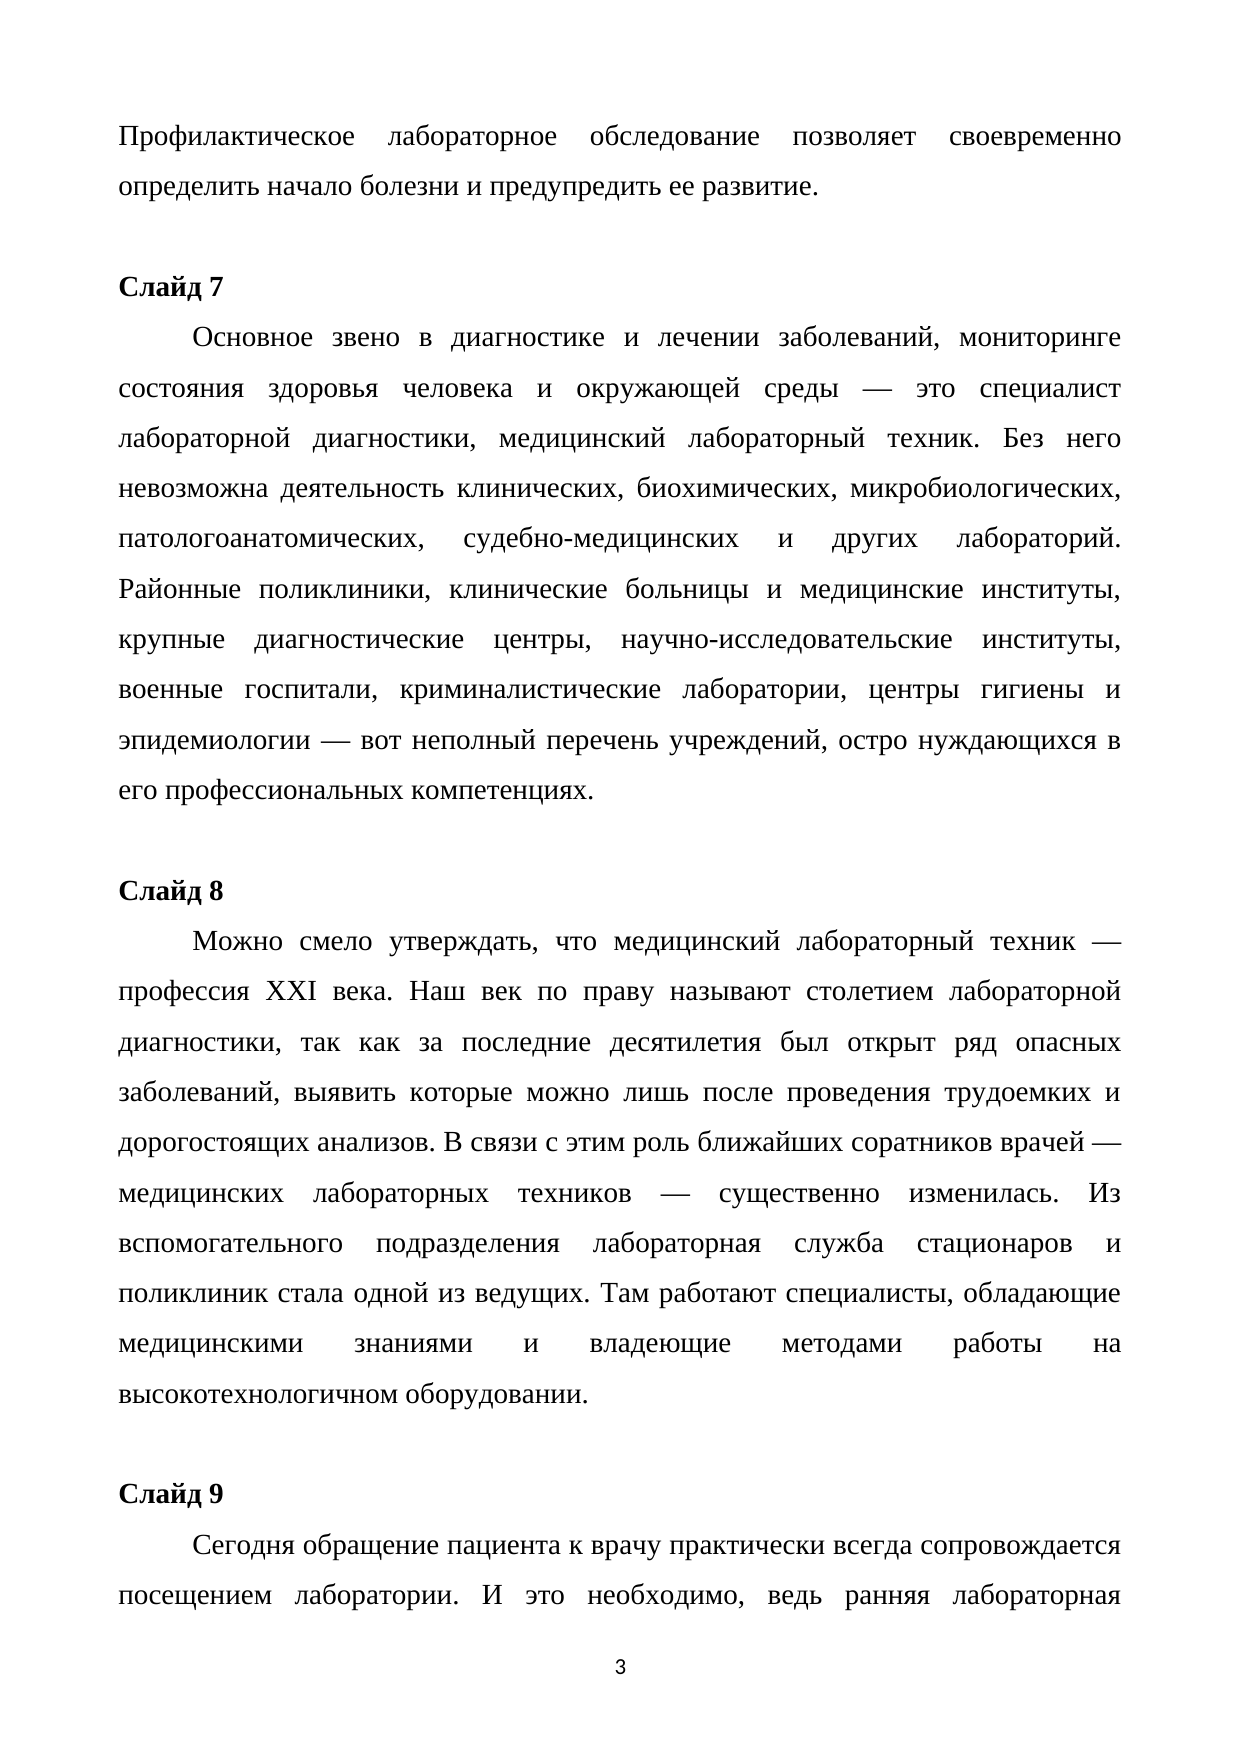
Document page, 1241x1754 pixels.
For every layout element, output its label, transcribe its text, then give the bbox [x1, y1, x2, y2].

text Можно смело утверждать, что медицинский лабораторный техник — профессия XXI века. Наш век по праву называют столетием лабораторной диагностики, так как за последние десятилетия был открыт ряд опасных заболеваний, выявить которые можно лишь после проведения трудоемких и дорогостоящих анализов. В связи с этим роль ближайших соратников врачей — медицинских лабораторных техников — существенно изменилась. Из вспомогательного подразделения лабораторная служба стационаров и поликлиник стала одной из ведущих. Там работают специалисты, обладающие медицинскими знаниями и владеющие методами работы на высокотехнологичном оборудовании. [118, 923, 1122, 1409]
text Слайд 9 [118, 1477, 1122, 1510]
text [118, 1527, 1122, 1611]
text Основное звено в диагностике и лечении заболеваний, мониторинге состояния здоровья человека и окружающей среды — это специалист лабораторной диагностики, медицинский лабораторный техник. Без него невозможна деятельность клинических, биохимических, микробиологических, патологоанатомических, судебно-медицинских и других лабораторий. Районные поликлиники, клинические больницы и медицинские институты, крупные диагностические центры, научно-исследовательские институты, военные госпитали, криминалистические лаборатории, центры гигиены и эпидемиологии — вот неполный перечень учреждений, остро нуждающихся в его профессиональных компетенциях. [118, 319, 1122, 806]
text Слайд 7 [118, 269, 1122, 303]
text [118, 118, 1122, 202]
text Слайд 8 [118, 873, 1122, 906]
